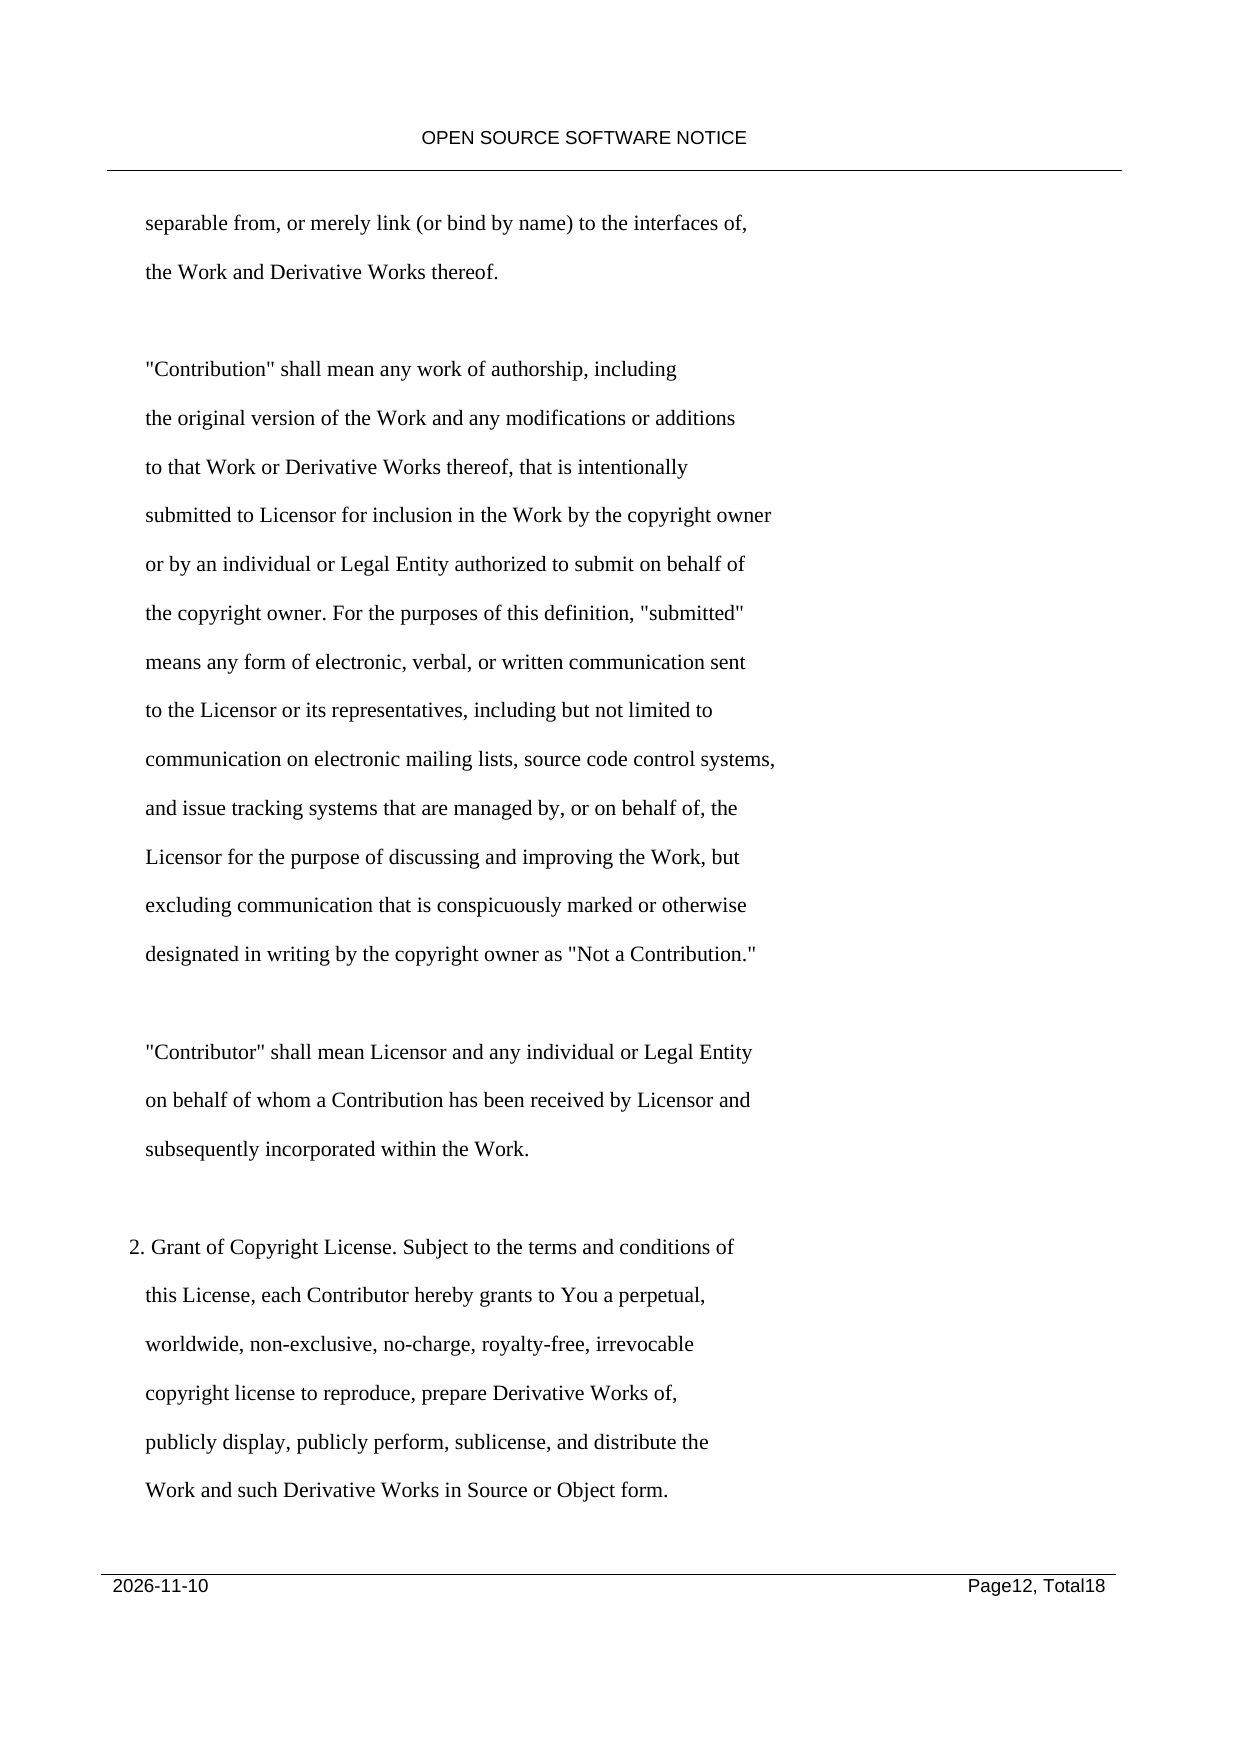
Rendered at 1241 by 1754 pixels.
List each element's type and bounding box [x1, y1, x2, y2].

text [112, 206, 1128, 1506]
